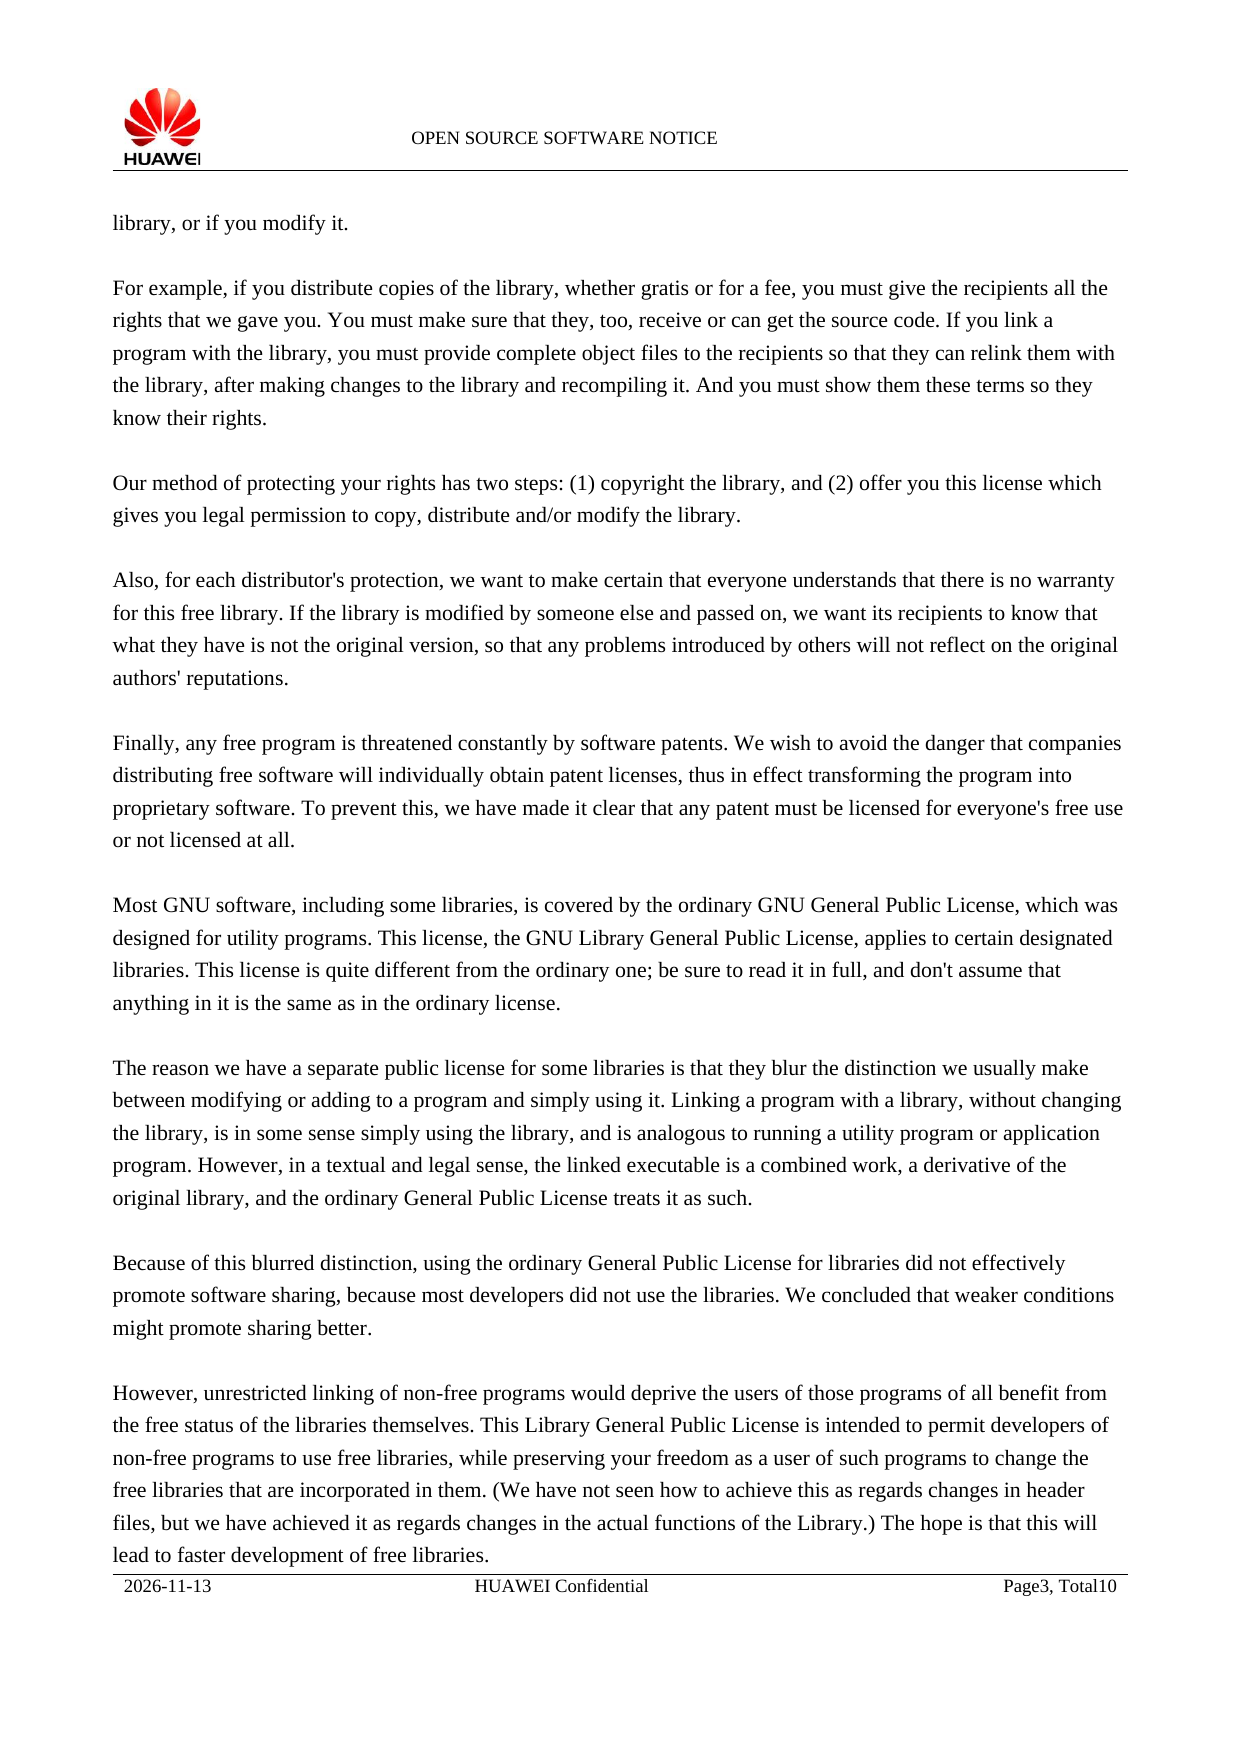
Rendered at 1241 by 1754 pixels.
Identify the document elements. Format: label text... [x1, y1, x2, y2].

picture [124, 88, 201, 165]
